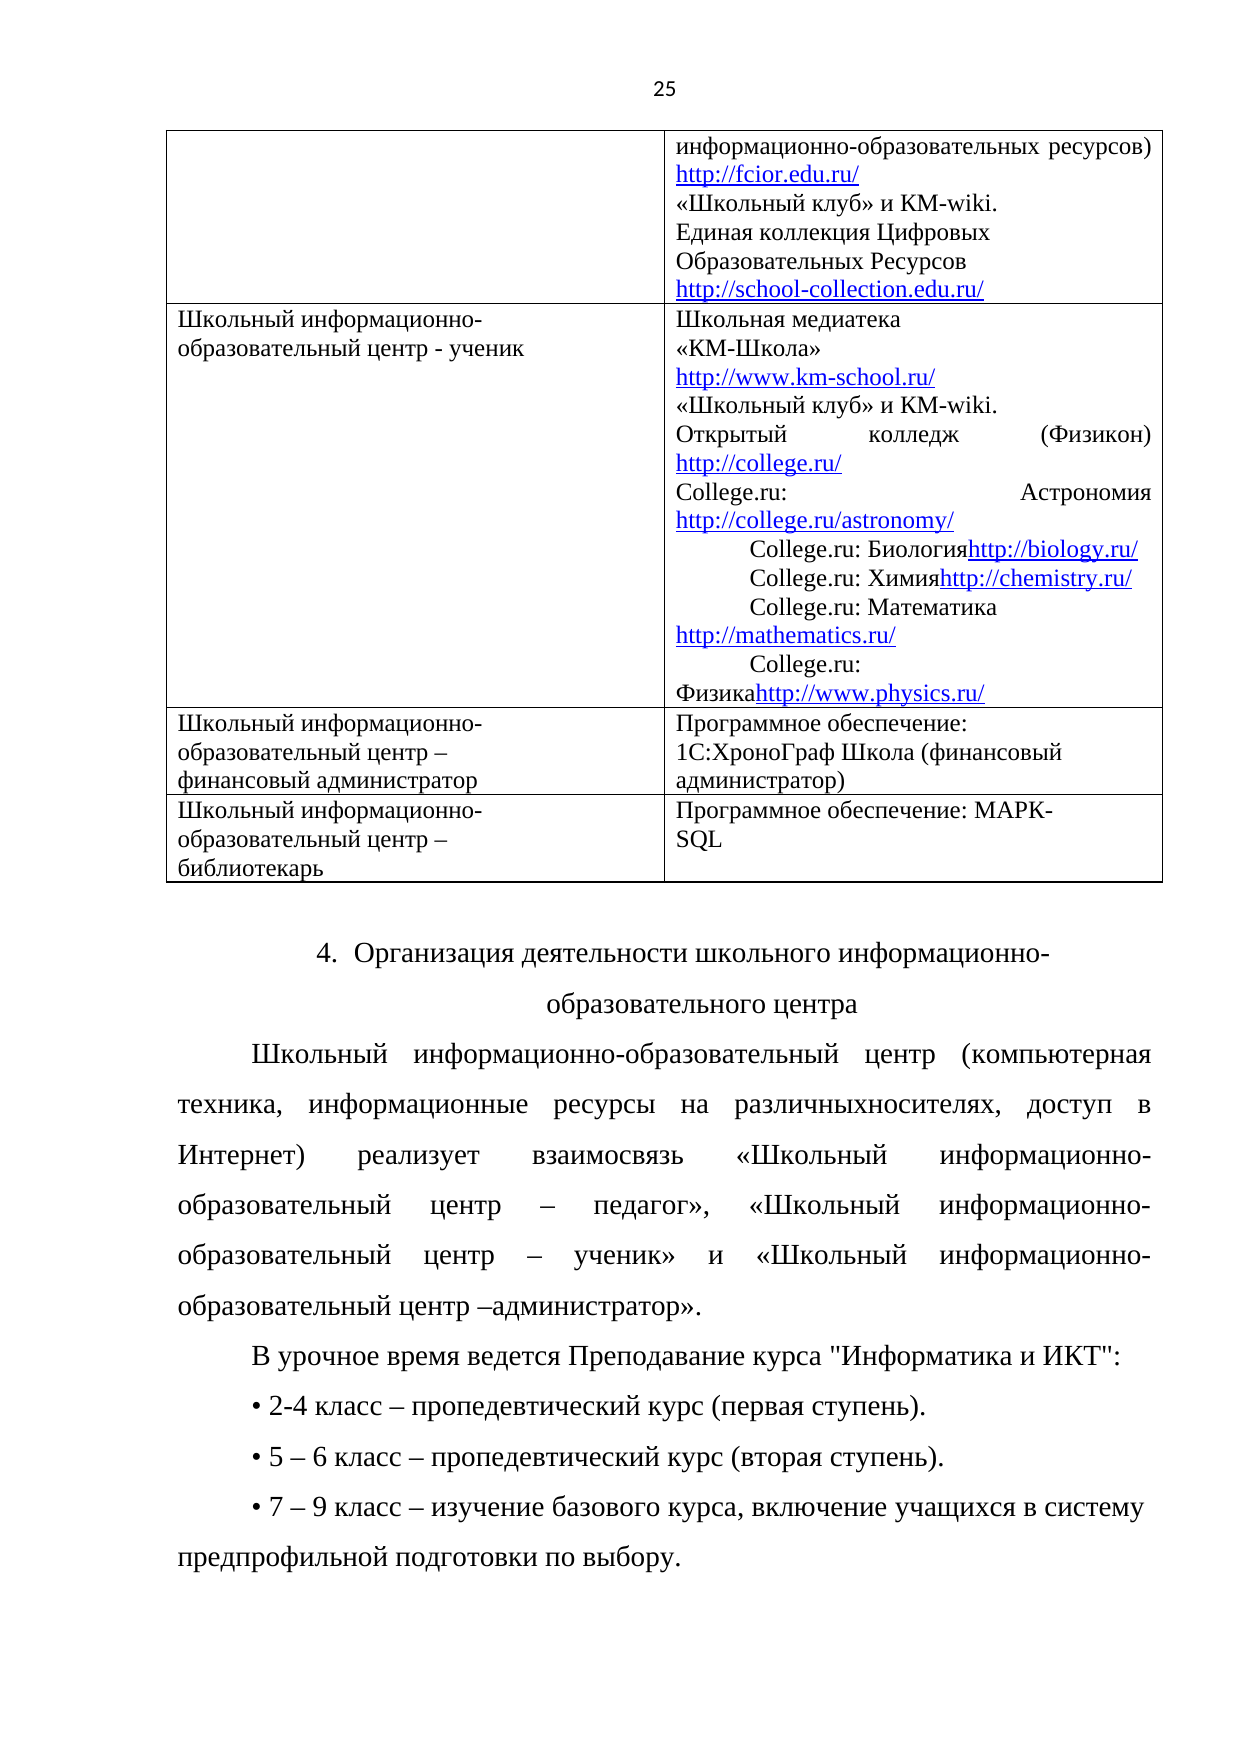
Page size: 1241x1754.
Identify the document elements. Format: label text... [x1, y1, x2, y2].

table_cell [167, 131, 664, 303]
table_cell Школьная медиатека «КМ-Школа» http://www.km-school.ru/ «Школьный клуб» и КМ-wiki. Открытый колледж (Физикон) http://college.ru/ College.ru: Астрономия http://college.ru/astronomy/ College.ru: Биологияhttp://biology.ru/ College.ru: Химияhttp://chemistry.ru/ College.ru: Математика http://mathematics.ru/ College.ru: Физикаhttp://www.physics.ru/ [665, 304, 1162, 707]
table_cell Школьный информационно- образовательный центр - ученик [167, 304, 664, 707]
text В урочное время ведется Преподавание курса "Информатика и ИКТ": [177, 1338, 1152, 1372]
list Организация деятельности школьного информационно-образовательного центра [215, 936, 1152, 1019]
text • 2-4 класс – пропедевтический курс (первая ступень). [177, 1388, 1152, 1422]
table_cell Школьный информационно- образовательный центр – библиотекарь [167, 795, 664, 881]
text • 7 – 9 класс – изучение базового курса, включение учащихся в систему предпрофильной подготовки по выбору. [177, 1489, 1152, 1573]
table_cell Школьный информационно- образовательный центр – финансовый администратор [167, 708, 664, 794]
text • 5 – 6 класс – пропедевтический курс (вторая ступень). [177, 1439, 1152, 1472]
text Школьный информационно-образовательный центр (компьютерная техника, информационные ресурсы на различныхносителях, доступ в Интернет) реализует взаимосвязь «Школьный информационно-образовательный центр – педагог», «Школьный информационно-образовательный центр – ученик» и «Школьный информационно-образовательный центр –администратор». [177, 1036, 1152, 1321]
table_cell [665, 131, 1162, 303]
table_cell Программное обеспечение: МАРК- SQL [665, 795, 1162, 881]
table_cell Программное обеспечение: 1С:ХроноГраф Школа (финансовый администратор) [665, 708, 1162, 794]
